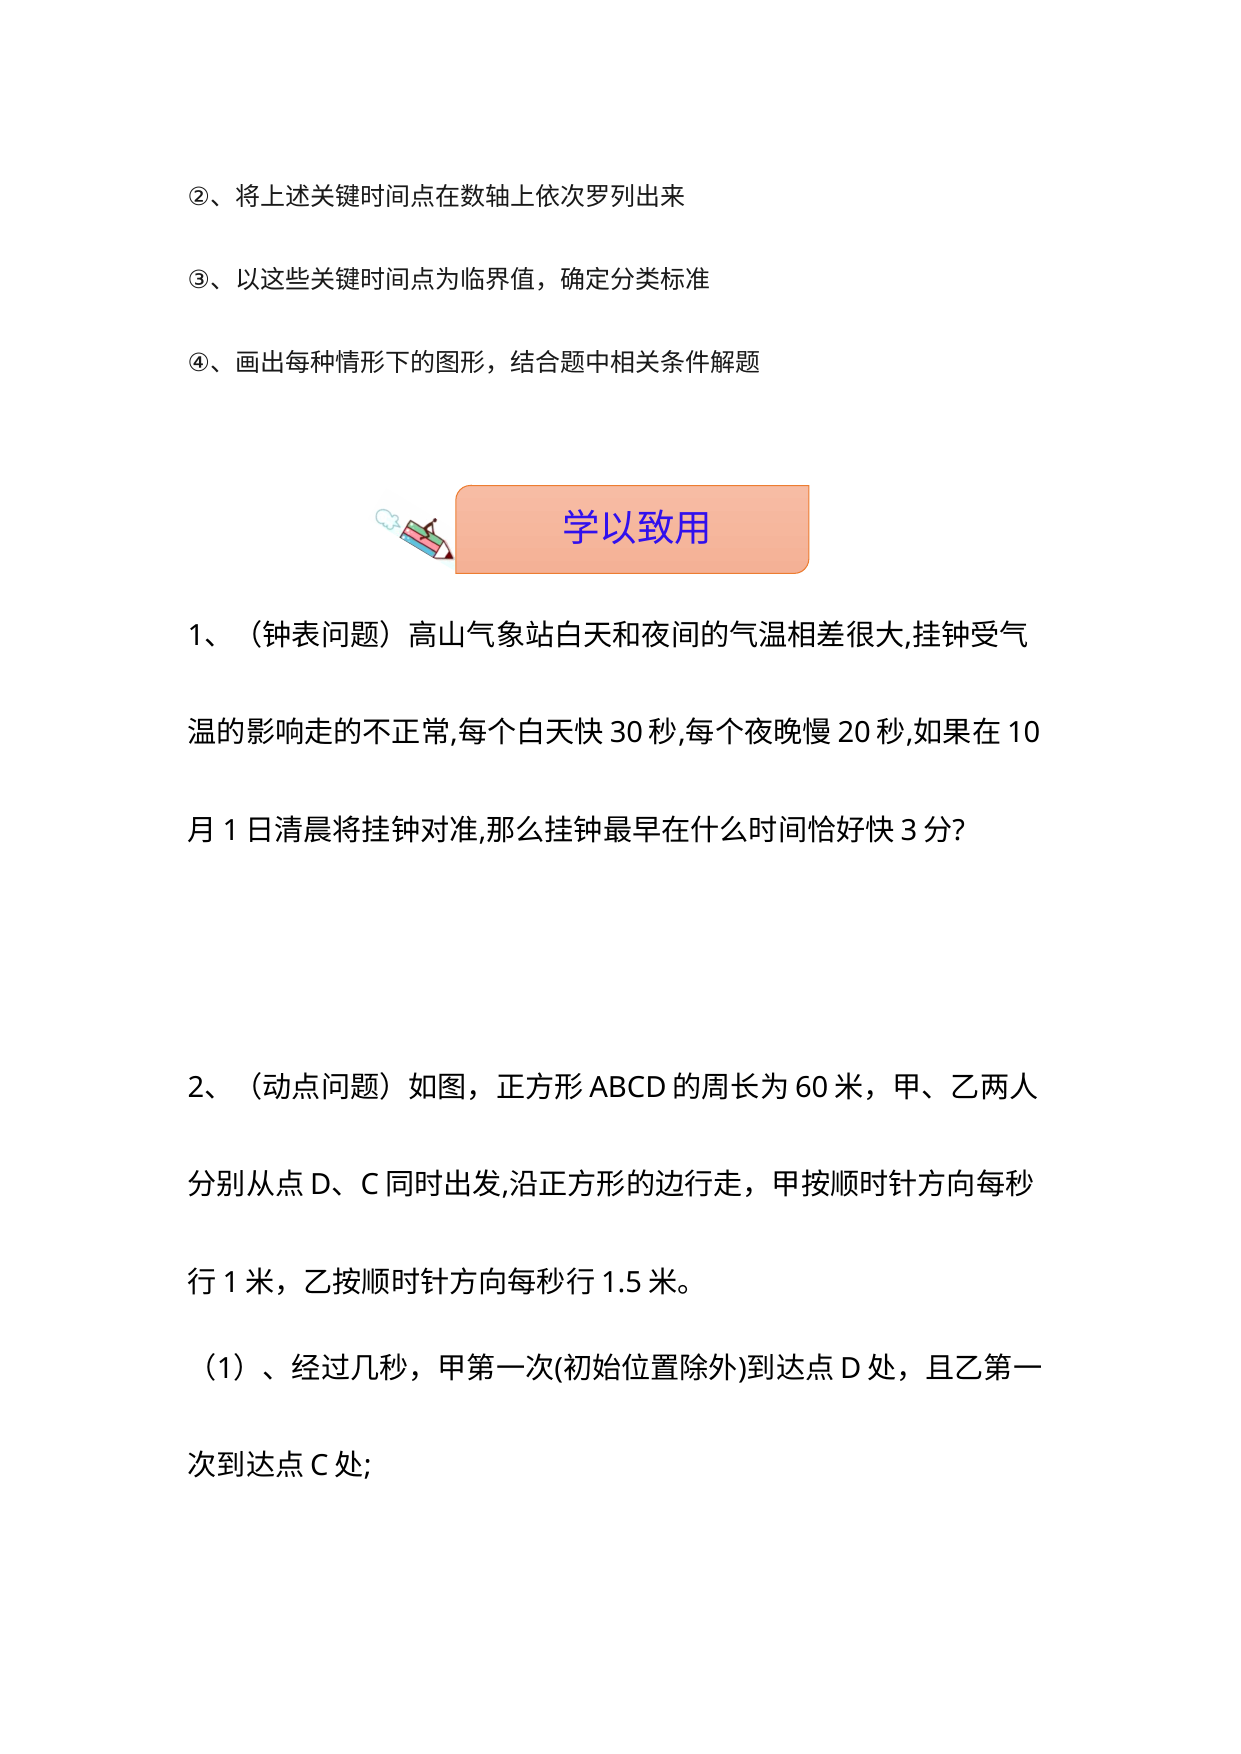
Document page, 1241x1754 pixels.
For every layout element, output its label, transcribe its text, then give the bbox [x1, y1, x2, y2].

text ②、将上述关键时间点在数轴上依次罗列出来 [187, 162, 1053, 227]
list 2、（动点问题）如图，正方形ABCD的周长为60米，甲、乙两人分别从点D、C同时出发,沿正方形的边行走，甲按顺时针方向每秒行1米，乙按顺时针方向每秒行1.5米。 [187, 1052, 1053, 1312]
list （1）、经过几秒，甲第一次(初始位置除外)到达点D处，且乙第一次到达点C处; [187, 1333, 1053, 1496]
text ③、以这些关键时间点为临界值，确定分类标准 [187, 245, 1053, 310]
list 1、（钟表问题）高山气象站白天和夜间的气温相差很大,挂钟受气温的影响走的不正常,每个白天快30秒,每个夜晚慢20秒,如果在10月1日清晨将挂钟对准,那么挂钟最早在什么时间恰好快3分? [187, 600, 1053, 860]
text ④、画出每种情形下的图形，结合题中相关条件解题 [187, 328, 1053, 393]
picture [368, 489, 455, 571]
